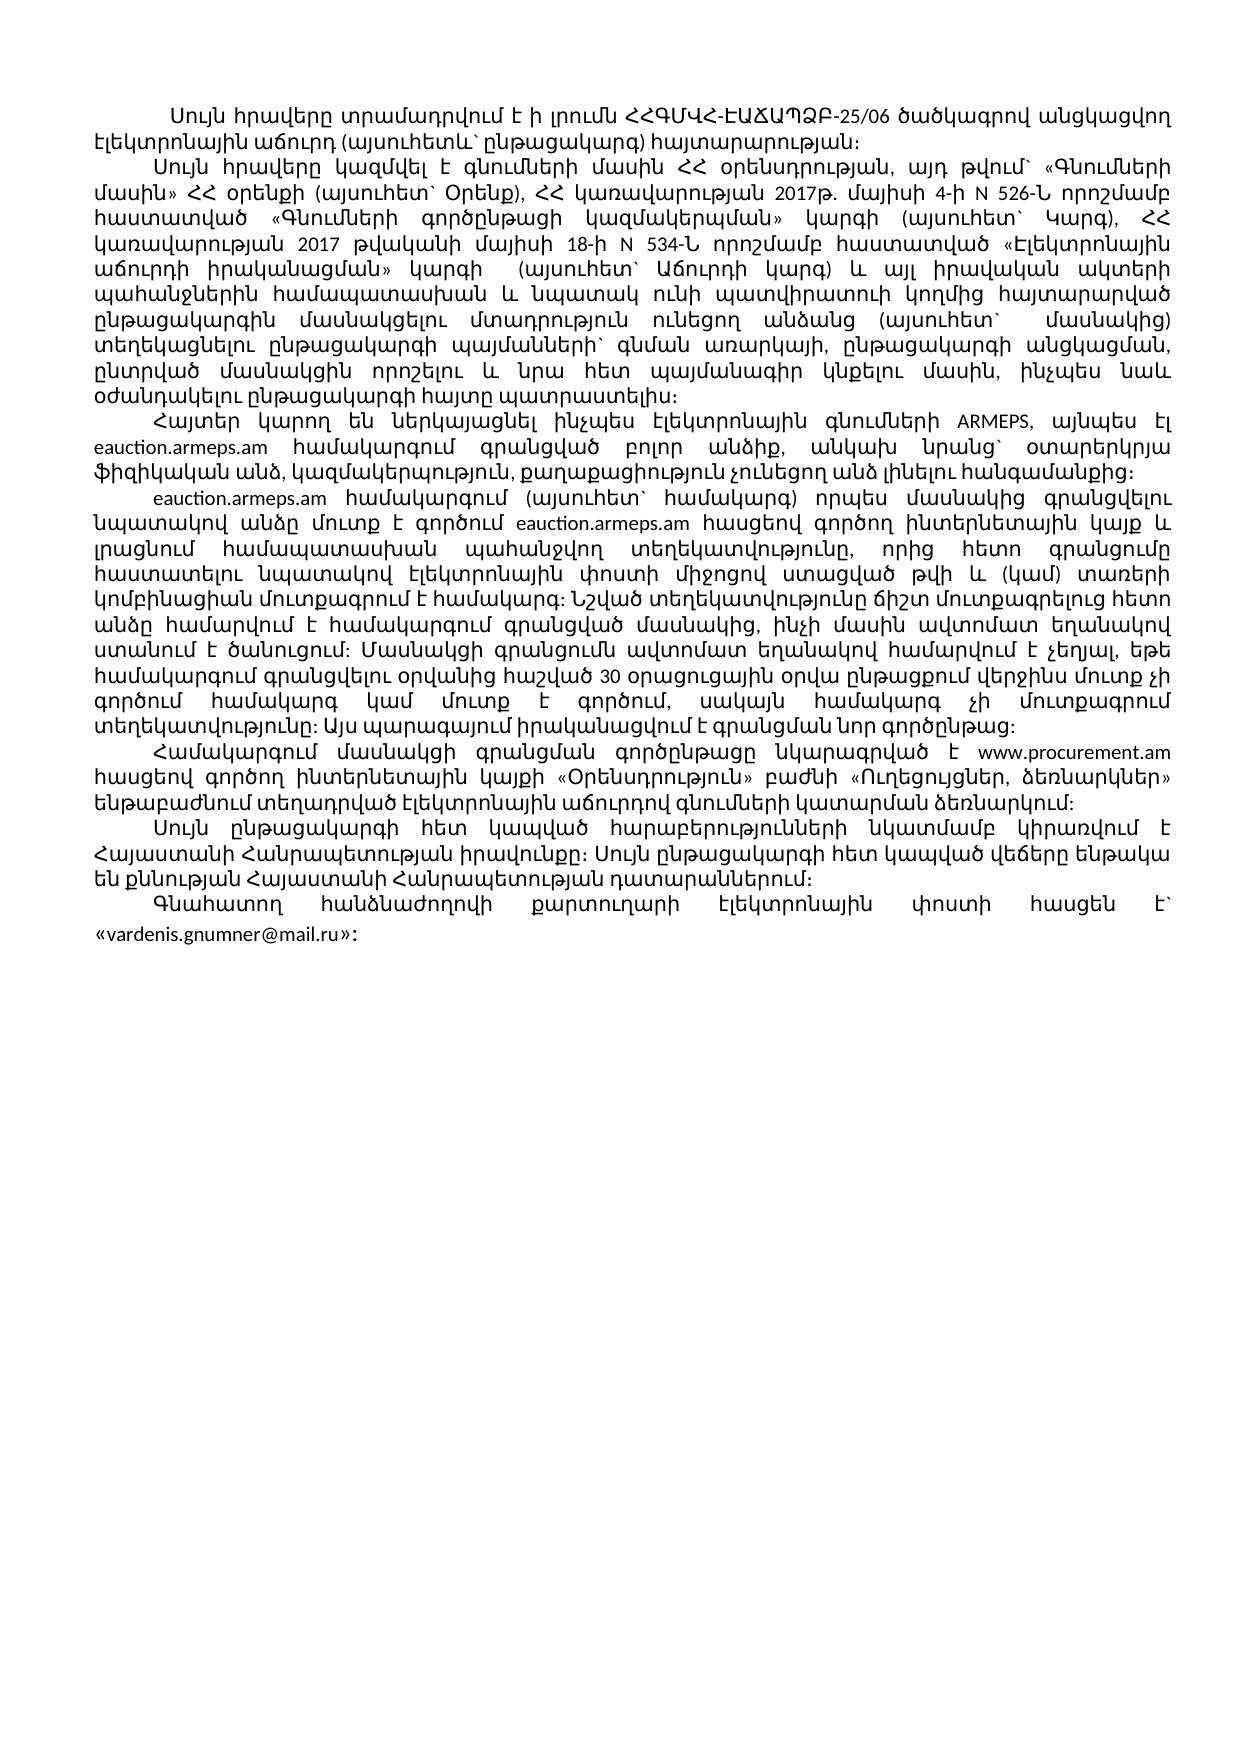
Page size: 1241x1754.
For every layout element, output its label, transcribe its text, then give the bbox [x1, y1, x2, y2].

text Հայտեր կարող են ներկայացնել ինչպես էլեկտրոնային գնումների ARMEPS, այնպես էլ eauction.armeps.am համակարգում գրանցված բոլոր անձիք, անկախ նրանց` օտարերկրյա ֆիզիկական անձ, կազմակերպություն, քաղաքացիություն չունեցող անձ լինելու հանգամանքից։ [94, 409, 1171, 485]
text Համակարգում մասնակցի գրանցման գործընթացը նկարագրված է www.procurement.am հասցեով գործող ինտերնետային կայքի «Օրենսդրություն» բաժնի «Ուղեցույցներ, ձեռնարկներ» ենթաբաժնում տեղադրված էլեկտրոնային աճուրդով գնումների կատարման ձեռնարկում: [94, 739, 1171, 815]
text Սույն հրավերը կազմվել է գնումների մասին ՀՀ օրենսդրության, այդ թվում` «Գնումների մասին» ՀՀ օրենքի (այսուհետ` Օրենք), ՀՀ կառավարության 2017թ. մայիսի 4-ի N 526-Ն որոշմամբ հաստատված «Գնումների գործընթացի կազմակերպման» կարգի (այսուհետ` Կարգ), ՀՀ կառավարության 2017 թվականի մայիսի 18-ի N 534-Ն որոշմամբ հաստատված «Էլեկտրոնային աճուրդի իրականացման» կարգի (այսուհետ` Աճուրդի կարգ) և այլ իրավական ակտերի պահանջներին համապատասխան և նպատակ ունի պատվիրատուի կողմից հայտարարված ընթացակարգին մասնակցելու մտադրություն ունեցող անձանց (այսուհետ` մասնակից) տեղեկացնելու ընթացակարգի պայմանների` գնման առարկայի, ընթացակարգի անցկացման, ընտրված մասնակցին որոշելու և նրա հետ պայմանագիր կնքելու մասին, ինչպես նաև օժանդակելու ընթացակարգի հայտը պատրաստելիս։ [94, 154, 1171, 409]
text Սույն ընթացակարգի հետ կապված հարաբերությունների նկատմամբ կիրառվում է Հայաստանի Հանրապետության իրավունքը։ Սույն ընթացակարգի հետ կապված վեճերը ենթակա են քննության Հայաստանի Հանրապետության դատարաններում։ [94, 815, 1171, 892]
text Սույն հրավերը տրամադրվում է ի լրումն ՀՀԳՄՎՀ-ԷԱՃԱՊՁԲ-25/06 ծածկագրով անցկացվող էլեկտրոնային աճուրդ (այսուհետև` ընթացակարգ) հայտարարության։ [94, 104, 1171, 154]
text Գնահատող հանձնաժողովի քարտուղարի էլեկտրոնային փոստի հասցեն է` «vardenis.gnumner@mail.ru»: [94, 892, 1171, 948]
text eauction.armeps.am համակարգում (այսուհետ` համակարգ) որպես մասնակից գրանցվելու նպատակով անձը մուտք է գործում eauction.armeps.am հասցեով գործող ինտերնետային կայք և լրացնում համապատասխան պահանջվող տեղեկատվությունը, որից հետո գրանցումը հաստատելու նպատակով էլեկտրոնային փոստի միջոցով ստացված թվի և (կամ) տառերի կոմբինացիան մուտքագրում է համակարգ: Նշված տեղեկատվությունը ճիշտ մուտքագրելուց հետո անձը համարվում է համակարգում գրանցված մասնակից, ինչի մասին ավտոմատ եղանակով ստանում է ծանուցում: Մասնակցի գրանցումն ավտոմատ եղանակով համարվում է չեղյալ, եթե համակարգում գրանցվելու օրվանից հաշված 30 օրացուցային օրվա ընթացքում վերջինս մուտք չի գործում համակարգ կամ մուտք է գործում, սակայն համակարգ չի մուտքագրում տեղեկատվությունը: Այս պարագայում իրականացվում է գրանցման նոր գործընթաց: [94, 485, 1171, 739]
